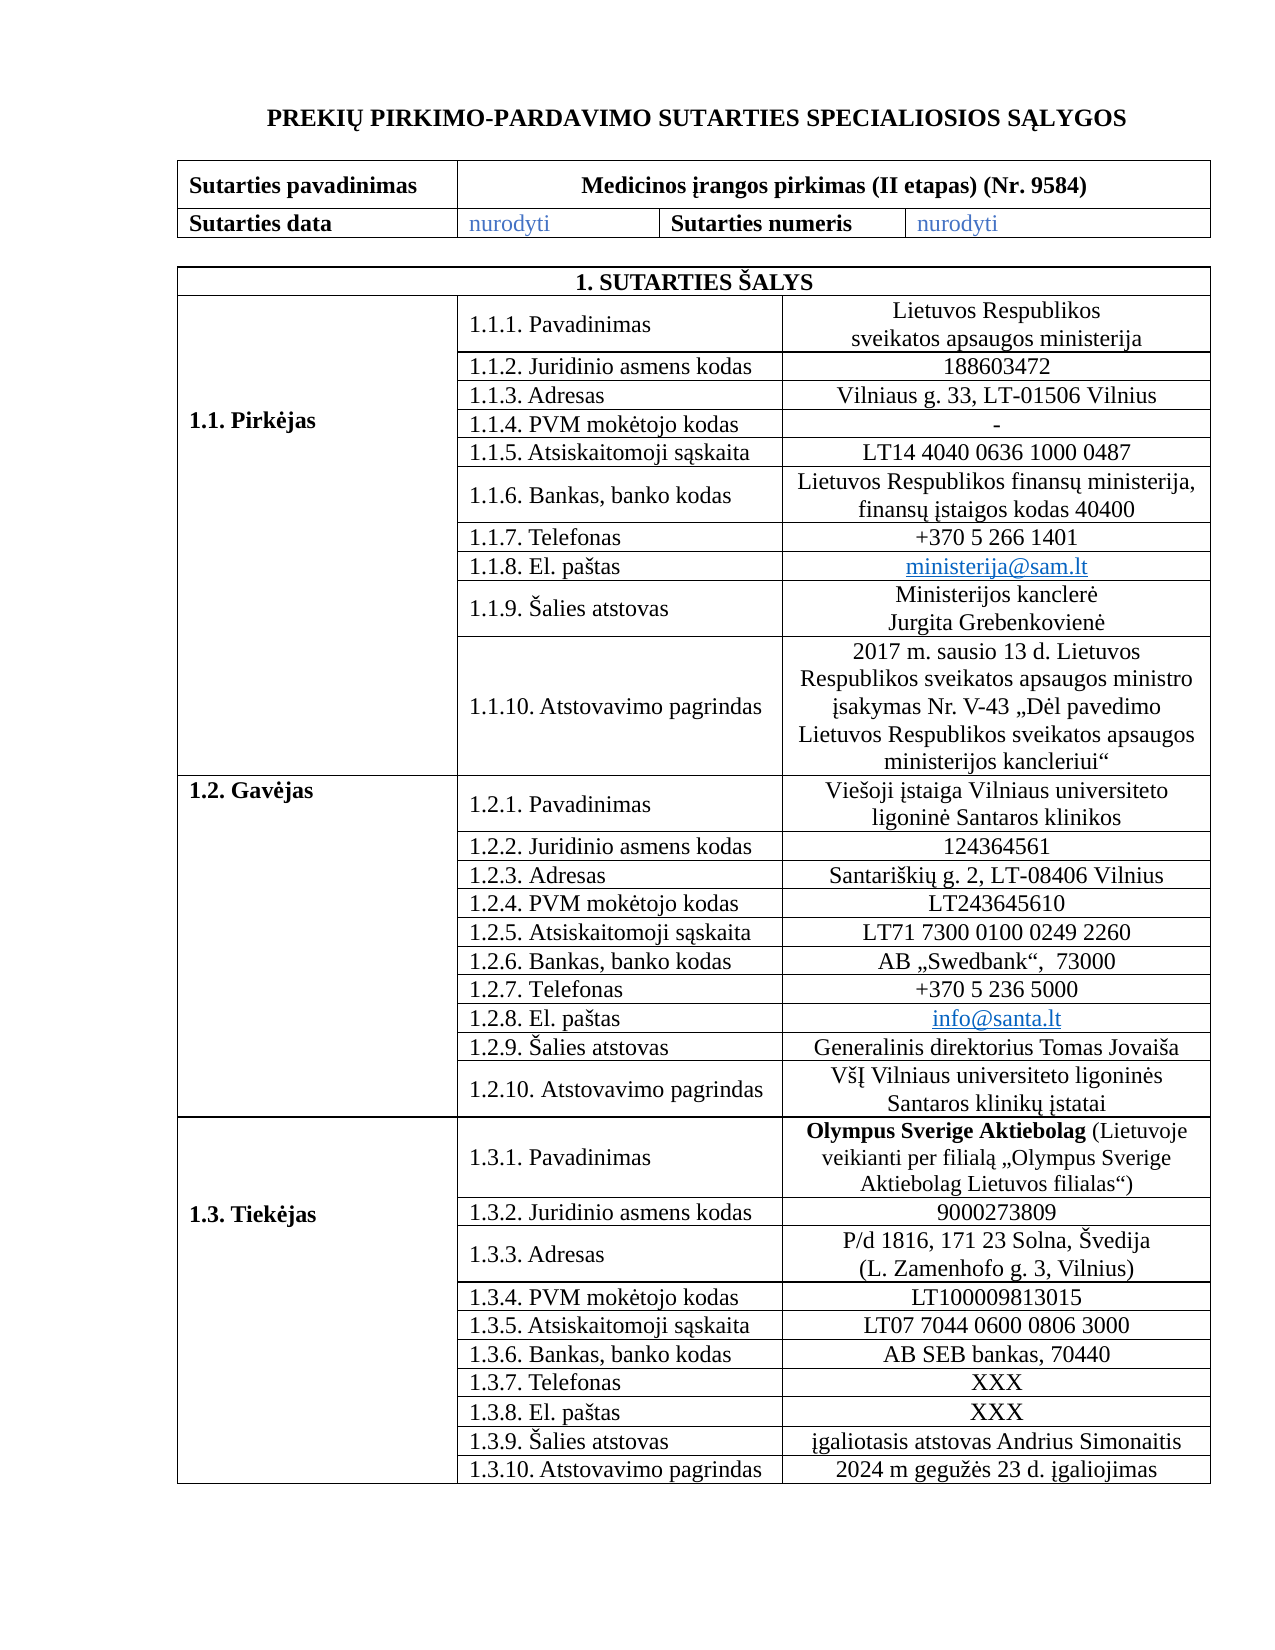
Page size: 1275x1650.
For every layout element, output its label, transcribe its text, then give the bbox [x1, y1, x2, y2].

table_cell LT07 7044 0600 0806 3000 [783, 1311, 1210, 1339]
table_cell P/d 1816, 171 23 Solna, Švedija (L. Zamenhofo g. 3, Vilnius) [783, 1226, 1210, 1281]
table_cell 1.3.4. PVM mokėtojo kodas [458, 1283, 782, 1310]
table_cell +370 5 236 5000 [783, 975, 1210, 1003]
table_cell nurodyti [906, 209, 1210, 237]
table_cell LT100009813015 [783, 1283, 1210, 1310]
table_header Sutarties pavadinimas [178, 161, 457, 208]
table_cell įgaliotasis atstovas Andrius Simonaitis [783, 1427, 1210, 1454]
table_cell 1.1.5. Atsiskaitomoji sąskaita [458, 438, 782, 466]
table_cell XXX [783, 1397, 1210, 1426]
table_cell 1.3.9. Šalies atstovas [458, 1427, 782, 1454]
table_cell 1.2.8. El. paštas [458, 1004, 782, 1032]
table_cell 1.3.2. Juridinio asmens kodas [458, 1198, 782, 1225]
table_cell 1.3.1. Pavadinimas [458, 1118, 782, 1197]
table_cell 9000273809 [783, 1198, 1210, 1225]
table_cell 124364561 [783, 832, 1210, 860]
table_cell 1.2.7. Telefonas [458, 975, 782, 1003]
table_cell 1.1.2. Juridinio asmens kodas [458, 353, 782, 380]
table_cell 1.1.7. Telefonas [458, 523, 782, 551]
table_cell 1.2.1. Pavadinimas [458, 776, 782, 831]
table_cell AB „Swedbank“, 73000 [783, 947, 1210, 974]
table_cell LT14 4040 0636 1000 0487 [783, 438, 1210, 466]
table_cell AB SEB bankas, 70440 [783, 1340, 1210, 1367]
table_cell ministerija@sam.lt [783, 552, 1210, 579]
table_cell Sutarties data [178, 209, 457, 237]
table_cell Santariškių g. 2, LT-08406 Vilnius [783, 861, 1210, 888]
table_cell 1.2.6. Bankas, banko kodas [458, 947, 782, 974]
table_header 1. SUTARTIES ŠALYS [178, 268, 1210, 295]
table_cell 1.3.10. Atstovavimo pagrindas [458, 1456, 782, 1483]
table_cell - [783, 410, 1210, 437]
table_cell 1.2.3. Adresas [458, 861, 782, 888]
table_cell 1.2.9. Šalies atstovas [458, 1033, 782, 1060]
table_cell +370 5 266 1401 [783, 523, 1210, 551]
table_cell 1.2.10. Atstovavimo pagrindas [458, 1061, 782, 1116]
table_cell VšĮ Vilniaus universiteto ligoninės Santaros klinikų įstatai [783, 1061, 1210, 1116]
table_cell Lietuvos Respublikos sveikatos apsaugos ministerija [783, 296, 1210, 351]
table_cell 1.1.3. Adresas [458, 381, 782, 409]
text Prekių pirkimo-pardavimo sutarties Specialiosios sąlygos [177, 103, 1216, 131]
table_cell 1.1.8. El. paštas [458, 552, 782, 579]
table_cell 1.3.7. Telefonas [458, 1369, 782, 1396]
table_cell XXX [783, 1369, 1210, 1396]
table_cell 2017 m. sausio 13 d. Lietuvos Respublikos sveikatos apsaugos ministro įsakymas Nr. V-43 „Dėl pavedimo Lietuvos Respublikos sveikatos apsaugos ministerijos kancleriui“ [783, 637, 1210, 775]
table_cell 1.1.10. Atstovavimo pagrindas [458, 637, 782, 775]
table_cell Lietuvos Respublikos finansų ministerija, finansų įstaigos kodas 40400 [783, 467, 1210, 522]
table_cell Sutarties numeris [660, 209, 905, 237]
table_cell 1.3.6. Bankas, banko kodas [458, 1340, 782, 1367]
table_cell Olympus Sverige Aktiebolag (Lietuvoje veikianti per filialą „Olympus Sverige Aktiebolag Lietuvos filialas“) [783, 1118, 1210, 1197]
table_cell LT243645610 [783, 889, 1210, 917]
table_cell 188603472 [783, 353, 1210, 380]
table_cell 1.1.6. Bankas, banko kodas [458, 467, 782, 522]
table_cell LT71 7300 0100 0249 2260 [783, 918, 1210, 946]
table_header Medicinos įrangos pirkimas (II etapas) (Nr. 9584) [458, 161, 1210, 208]
table_cell 1.3. Tiekėjas [178, 1118, 457, 1483]
table_cell Ministerijos kanclerė Jurgita Grebenkovienė [783, 581, 1210, 636]
table_cell Vilniaus g. 33, LT-01506 Vilnius [783, 381, 1210, 409]
table_cell 1.2.4. PVM mokėtojo kodas [458, 889, 782, 917]
table_cell Viešoji įstaiga Vilniaus universiteto ligoninė Santaros klinikos [783, 776, 1210, 831]
table_cell 1.1.4. PVM mokėtojo kodas [458, 410, 782, 437]
table_cell 1.3.3. Adresas [458, 1226, 782, 1281]
table_cell 1.2. Gavėjas [178, 776, 457, 1116]
table_cell Generalinis direktorius Tomas Jovaiša [783, 1033, 1210, 1060]
table_cell 1.1.1. Pavadinimas [458, 296, 782, 351]
table_cell 1.2.5. Atsiskaitomoji sąskaita [458, 918, 782, 946]
table_cell 1.3.5. Atsiskaitomoji sąskaita [458, 1311, 782, 1339]
table_cell nurodyti [458, 209, 659, 237]
table_cell info@santa.lt [783, 1004, 1210, 1032]
table_cell 1.1.9. Šalies atstovas [458, 581, 782, 636]
table_cell 1.1. Pirkėjas [178, 296, 457, 775]
table_cell 1.2.2. Juridinio asmens kodas [458, 832, 782, 860]
table_cell 1.3.8. El. paštas [458, 1397, 782, 1426]
table_cell 2024 m gegužės 23 d. įgaliojimas [783, 1456, 1210, 1483]
